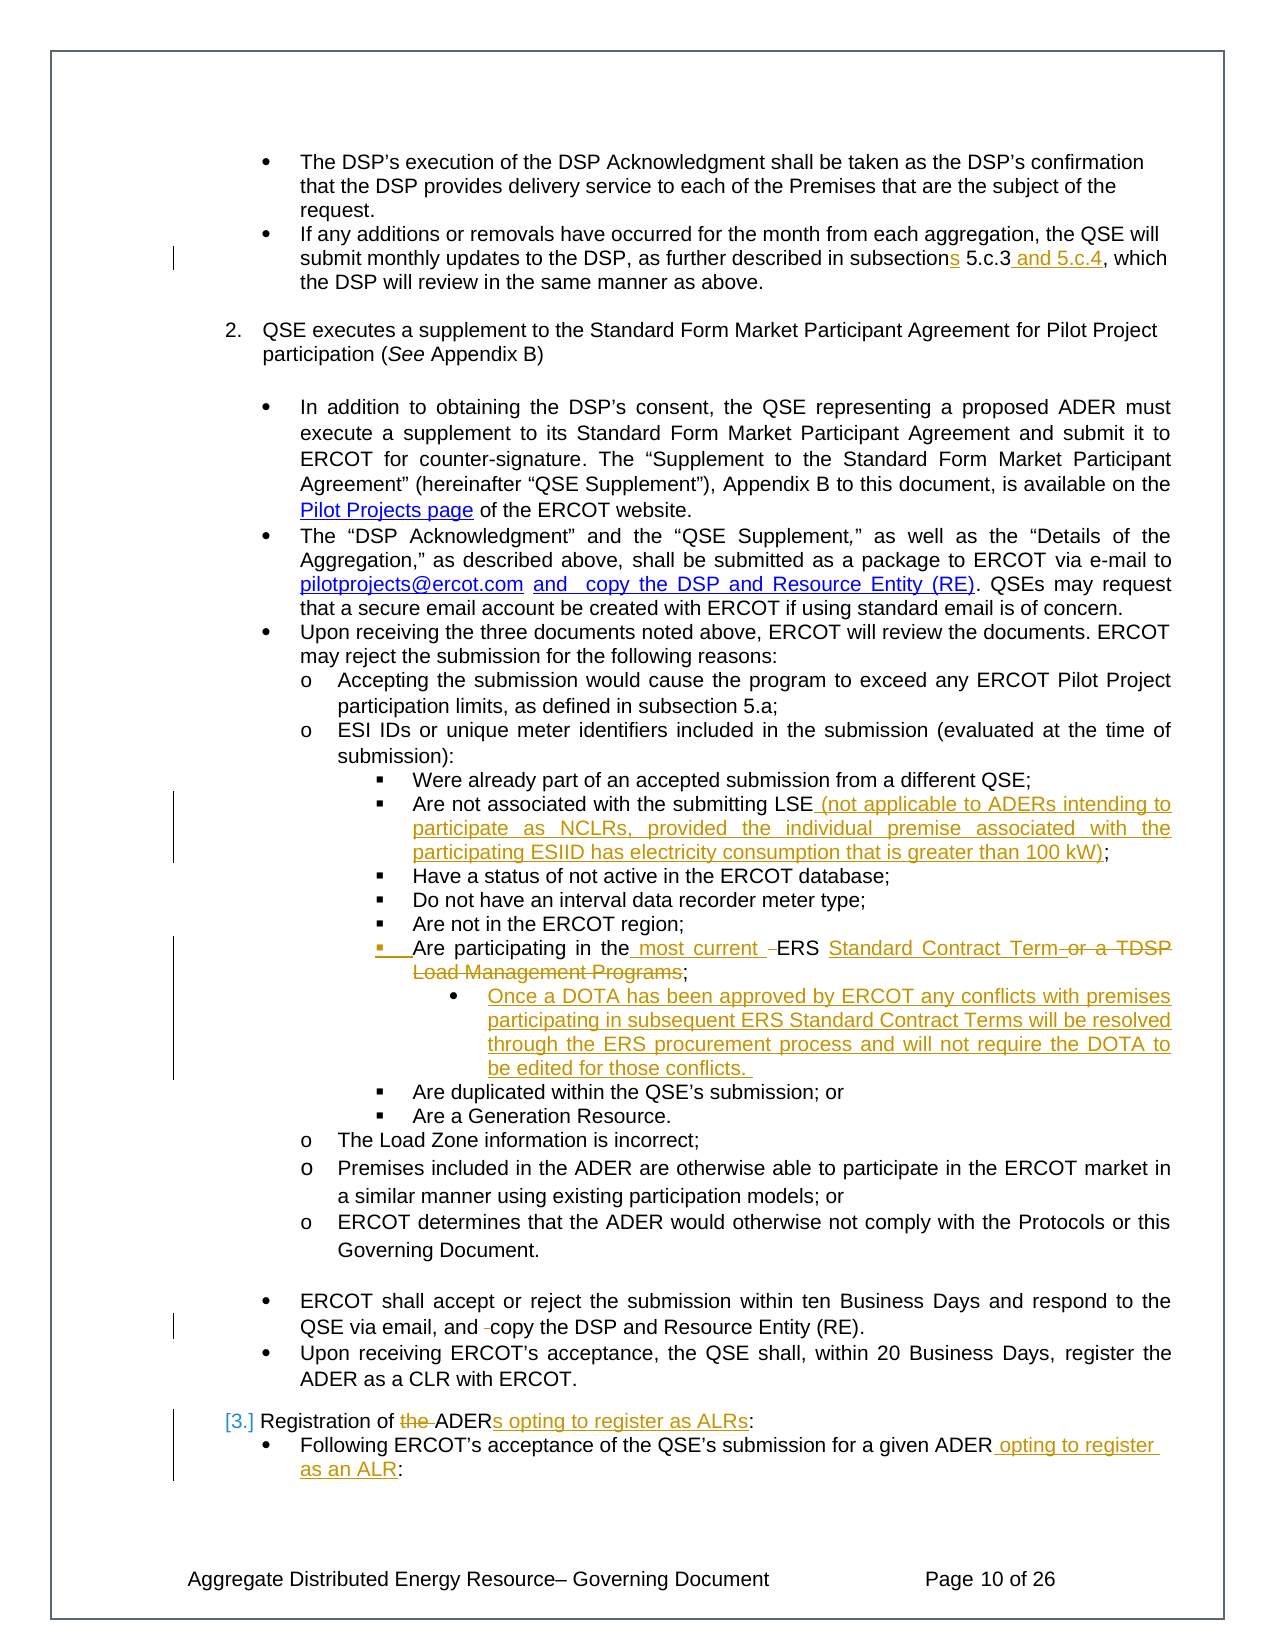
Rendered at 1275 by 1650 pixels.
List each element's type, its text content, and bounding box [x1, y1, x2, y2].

list Are not associated with the submitting LSE; [375, 791, 1172, 863]
list Are not in the ERCOT region; [375, 912, 1172, 936]
list The DSP’s execution of the DSP Acknowledgment shall be taken as the DSP’s confirmation that the DSP provides delivery service to each of the Premises that are the subject of the request. [262, 150, 1172, 222]
list Upon receiving ERCOT’s acceptance, the QSE shall, within 20 Business Days, register the ADER as a CLR with ERCOT. [262, 1341, 1172, 1391]
list Premises included in the ADER are otherwise able to participate in the ERCOT market in a similar manner using existing participation models; or [300, 1156, 1172, 1208]
list If any additions or removals have occurred for the month from each aggregation, the QSE will submit monthly updates to the DSP, as further described in subsection 5.c.3, which the DSP will review in the same manner as above. [262, 222, 1172, 294]
list Are a Generation Resource. [375, 1104, 1172, 1128]
list Upon receiving the three documents noted above, ERCOT will review the documents. ERCOT may reject the submission for the following reasons: [262, 620, 1172, 668]
list The “DSP Acknowledgment” and the “QSE Supplement,” as well as the “Details of the Aggregation,” as described above, shall be submitted as a package to ERCOT via e-mail to pilotprojects@ercot.com and copy the DSP and Resource Entity (RE). QSEs may request that a secure email account be created with ERCOT if using standard email is of concern. [262, 524, 1172, 620]
list Do not have an interval data recorder meter type; [375, 887, 1172, 912]
list Have a status of not active in the ERCOT database; [375, 863, 1172, 887]
list ESI IDs or unique meter identifiers included in the submission (evaluated at the time of submission): [300, 718, 1172, 767]
list Are duplicated within the QSE’s submission; or [375, 1079, 1172, 1104]
list Following ERCOT’s acceptance of the QSE’s submission for a given ADER: [262, 1433, 1172, 1481]
list Are participating in theERS ; [375, 936, 1172, 984]
list Accepting the submission would cause the program to exceed any ERCOT Pilot Project participation limits, as defined in subsection 5.a; [300, 668, 1172, 718]
list ERCOT determines that the ADER would otherwise not comply with the Protocols or this Governing Document. [300, 1210, 1172, 1261]
list The Load Zone information is incorrect; [300, 1128, 1172, 1153]
list Registration of ADER: [225, 1409, 1172, 1433]
list In addition to obtaining the DSP’s consent, the QSE representing a proposed ADER must execute a supplement to its Standard Form Market Participant Agreement and submit it to ERCOT for counter-signature. The “Supplement to the Standard Form Market Participant Agreement” (hereinafter “QSE Supplement”), Appendix B to this document, is available on the Pilot Projects page of the ERCOT website. [262, 394, 1172, 522]
list ERCOT shall accept or reject the submission within ten Business Days and respond to the QSE via email, and copy the DSP and Resource Entity (RE). [262, 1289, 1172, 1339]
list QSE executes a supplement to the Standard Form Market Participant Agreement for Pilot Project participation (See Appendix B) [225, 318, 1172, 366]
list Were already part of an accepted submission from a different QSE; [375, 767, 1172, 791]
